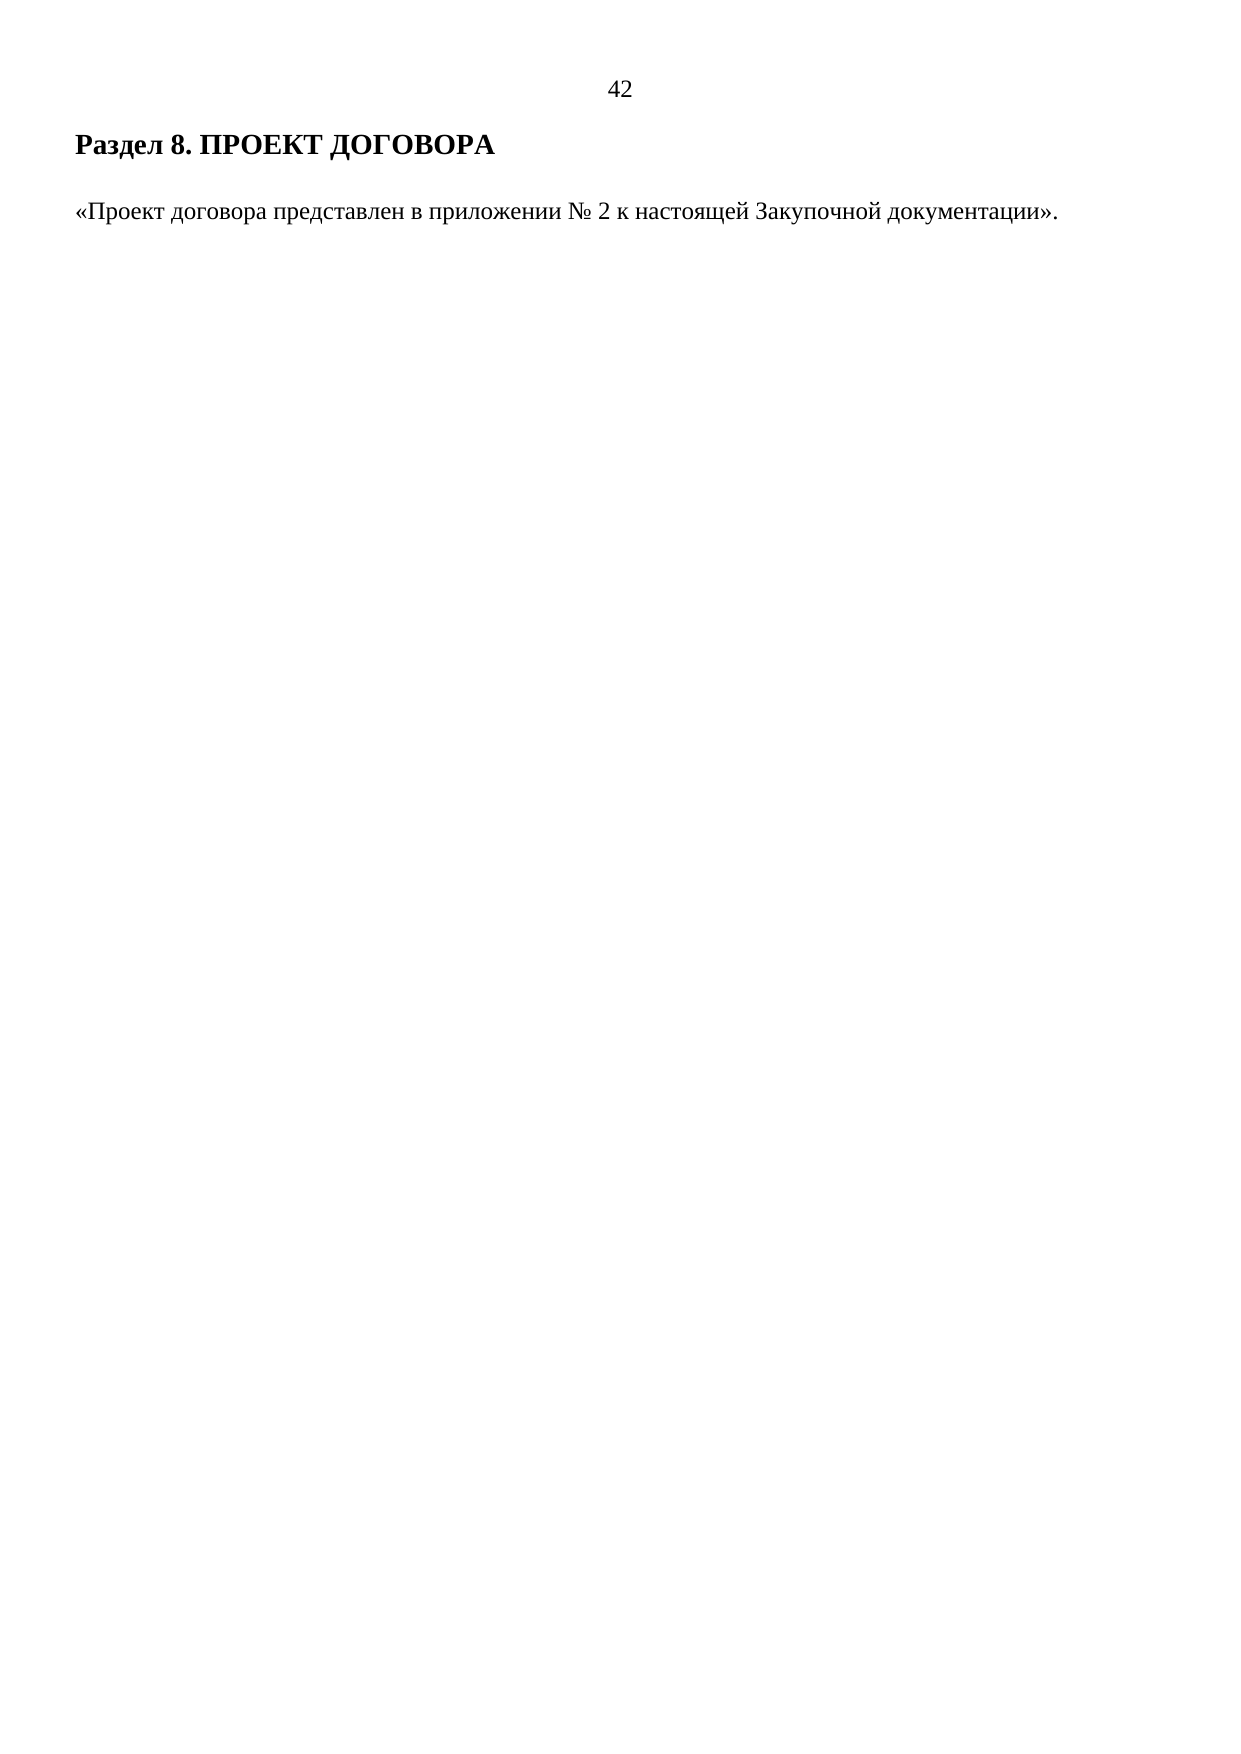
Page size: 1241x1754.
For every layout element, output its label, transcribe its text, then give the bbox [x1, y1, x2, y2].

subtitle Раздел 8. ПРОЕКТ ДОГОВОРА [75, 127, 1165, 161]
text «Проект договора представлен в приложении № 2 к настоящей Закупочной документации». [75, 196, 1165, 225]
